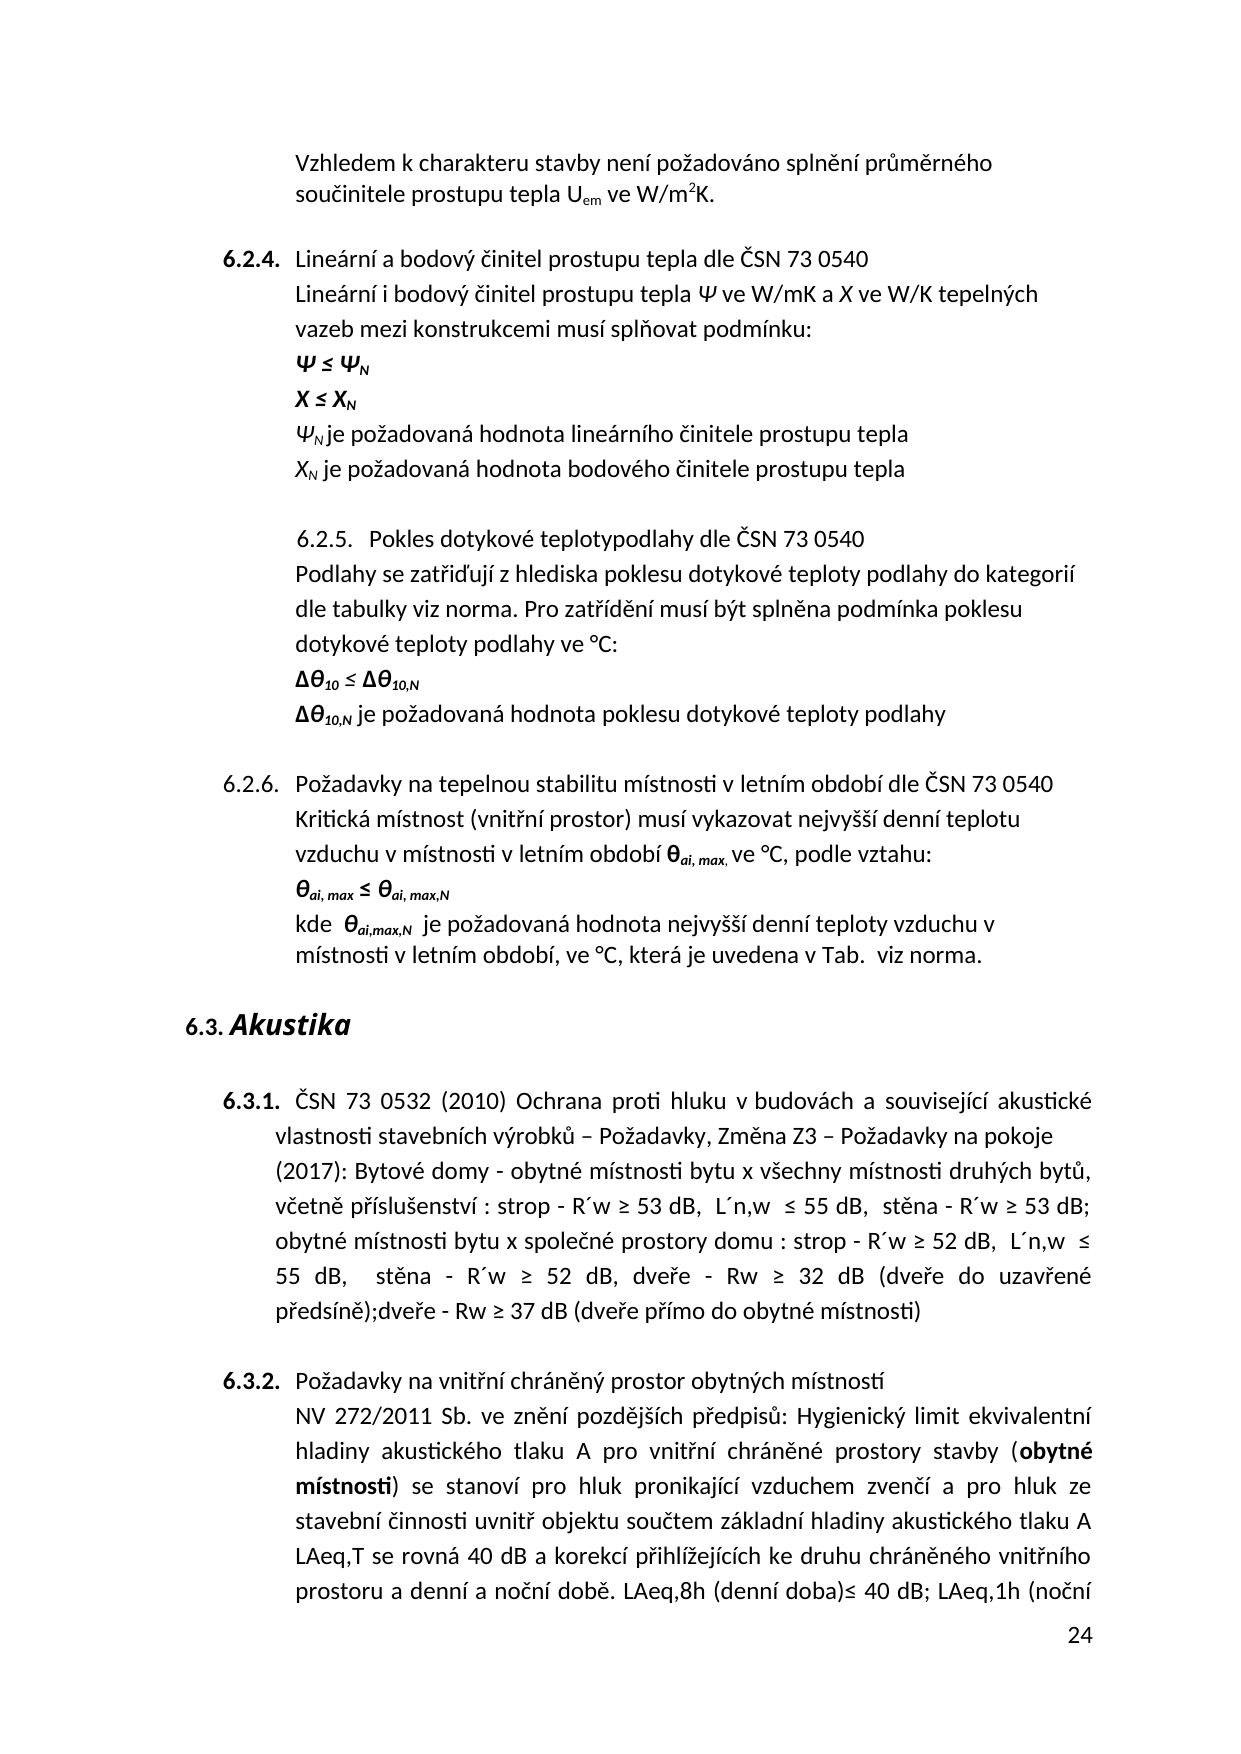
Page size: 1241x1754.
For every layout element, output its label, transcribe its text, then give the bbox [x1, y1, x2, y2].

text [295, 1400, 1093, 1606]
list Δθ10 ≤ Δθ10,N [295, 664, 1093, 694]
list Akustika [185, 1005, 1093, 1044]
list Kritická místnost (vnitřní prostor) musí vykazovat nejvyšší denní teplotu vzduchu v místnosti v letním období θai, max, ve °C, podle vztahu: [295, 804, 1093, 869]
list Χ ≤ ΧN [295, 384, 1093, 414]
list Požadavky na vnitřní chráněný prostor obytných místností [223, 1365, 1093, 1396]
list Lineární a bodový činitel prostupu tepla dle ČSN 73 0540 [223, 244, 1093, 274]
list ΨN je požadovaná hodnota lineárního činitele prostupu tepla [295, 419, 1093, 449]
list θai, max ≤ θai, max,N [295, 874, 1093, 904]
list ČSN 73 0532 (2010) Ochrana proti hluku v budovách a související akustické vlastnosti stavebních výrobků – Požadavky, Změna Z3 – Požadavky na pokoje [223, 1085, 1093, 1151]
list Δθ10,N je požadovaná hodnota poklesu dotykové teploty podlahy [295, 699, 1093, 729]
list Lineární i bodový činitel prostupu tepla Ψ ve W/mK a Χ ve W/K tepelných vazeb mezi konstrukcemi musí splňovat podmínku: [295, 279, 1093, 344]
list ΧN je požadovaná hodnota bodového činitele prostupu tepla [295, 454, 1093, 484]
list Podlahy se zatřiďují z hlediska poklesu dotykové teploty podlahy do kategorií dle tabulky viz norma. Pro zatřídění musí být splněna podmínka poklesu dotykové teploty podlahy ve °C: [295, 559, 1093, 659]
list Pokles dotykové teplotypodlahy dle ČSN 73 0540 [296, 524, 1093, 554]
list (2017): Bytové domy - obytné místnosti bytu x všechny místnosti druhých bytů, včetně příslušenství : strop - R´w ≥ 53 dB, L´n,w ≤ 55 dB, stěna - R´w ≥ 53 dB; obytné místnosti bytu x společné prostory domu : strop - R´w ≥ 52 dB, L´n,w ≤ 55 dB, stěna - R´w ≥ 52 dB, dveře - Rw ≥ 32 dB (dveře do uzavřené předsíně);dveře - Rw ≥ 37 dB (dveře přímo do obytné místnosti) [275, 1155, 1093, 1326]
list Ψ ≤ ΨN [295, 349, 1093, 379]
text Vzhledem k charakteru stavby není požadováno splnění průměrného součinitele prostupu tepla Uem ve W/m2K. [295, 148, 1093, 209]
list kde θai,max,N je požadovaná hodnota nejvyšší denní teploty vzduchu v místnosti v letním období, ve °C, která je uvedena v Tab. viz norma. [295, 909, 1093, 970]
list Požadavky na tepelnou stabilitu místnosti v letním období dle ČSN 73 0540 [223, 769, 1093, 799]
